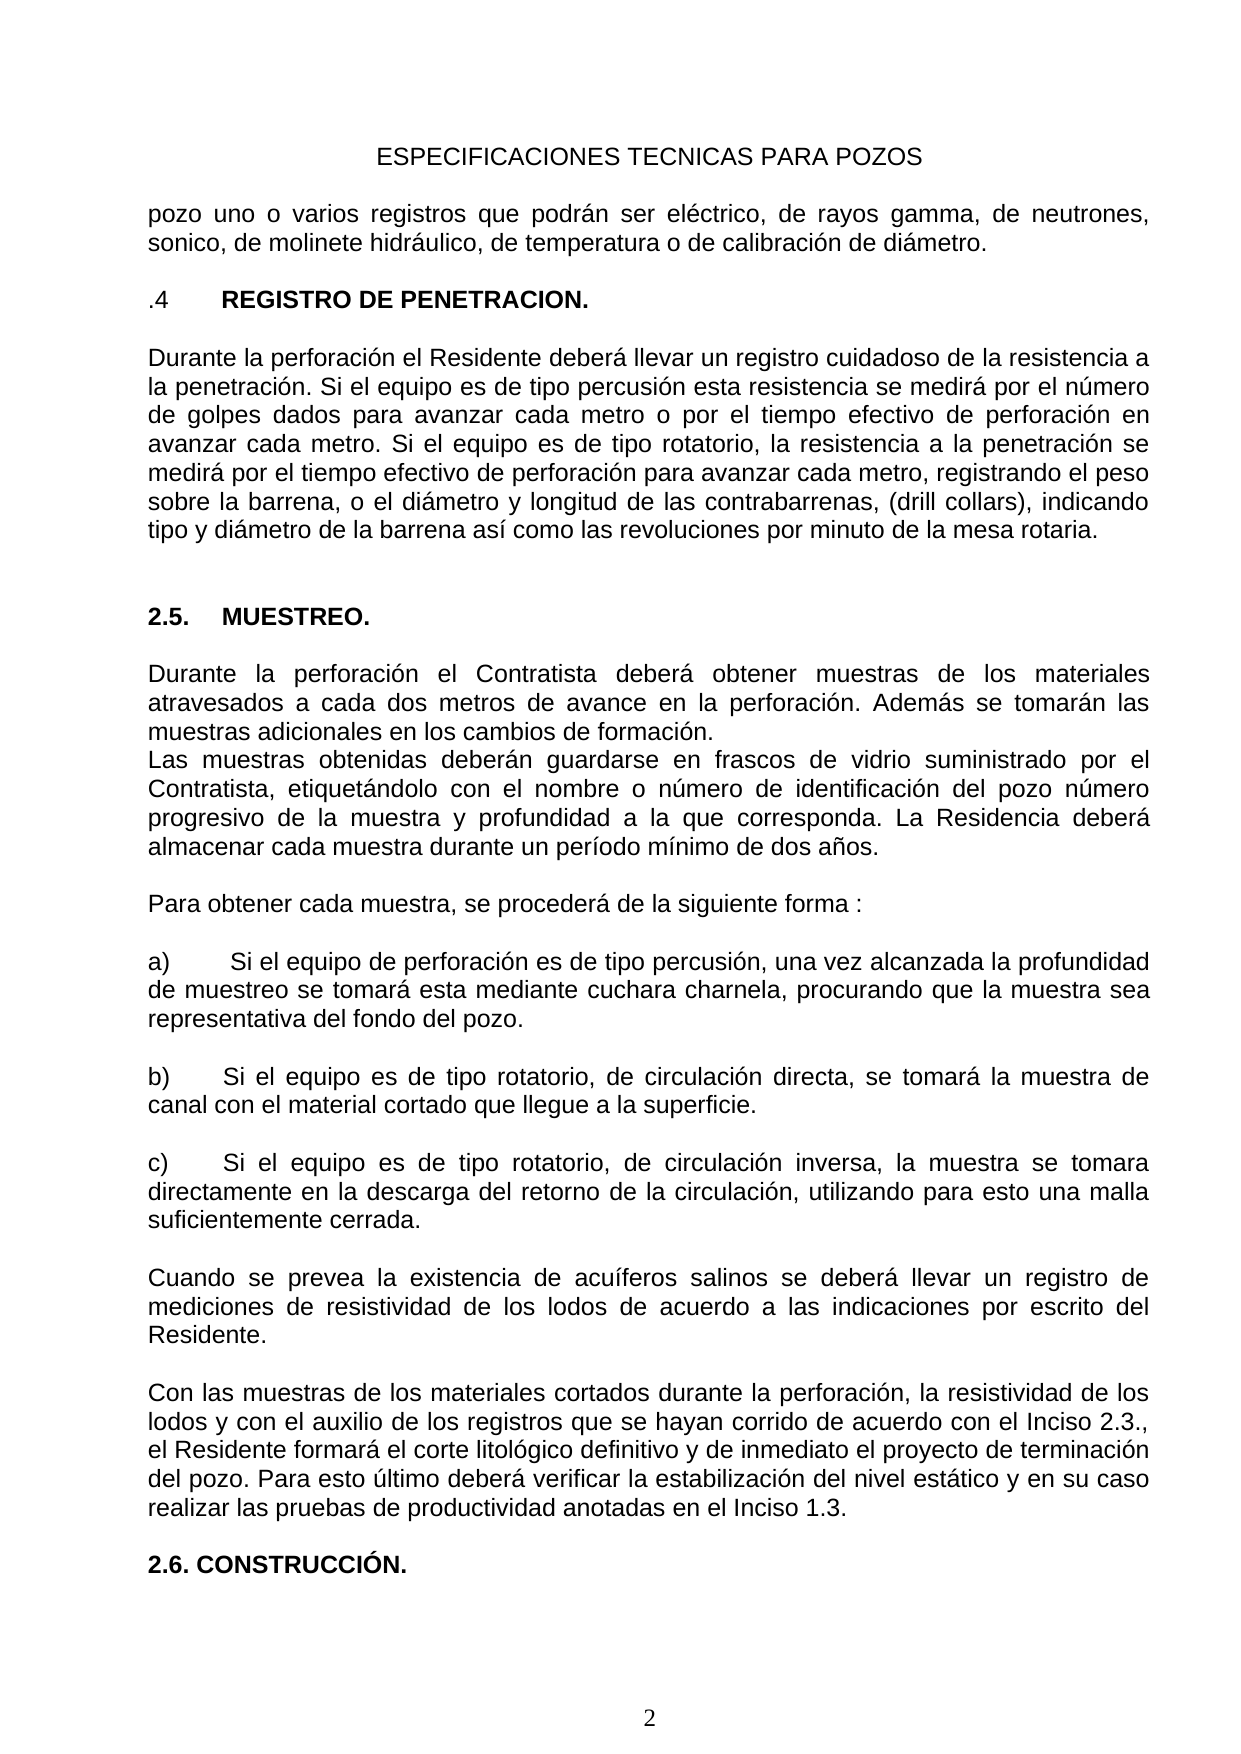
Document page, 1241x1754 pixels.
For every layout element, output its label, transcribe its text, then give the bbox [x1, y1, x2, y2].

text Las muestras obtenidas deberán guardarse en frascos de vidrio suministrado por el Contratista, etiquetándolo con el nombre o número de identificación del pozo número progresivo de la muestra y profundidad a la que corresponda. La Residencia deberá almacenar cada muestra durante un período mínimo de dos años. [148, 746, 1152, 861]
list Si el equipo es de tipo rotatorio, de circulación directa, se tomará la muestra de canal con el material cortado que llegue a la superficie. [148, 1062, 1152, 1119]
list Si el equipo de perforación es de tipo percusión, una vez alcanzada la profundidad de muestreo se tomará esta mediante cuchara charnela, procurando que la muestra sea representativa del fondo del pozo. [148, 947, 1152, 1033]
text Cuando se prevea la existencia de acuíferos salinos se deberá llevar un registro de mediciones de resistividad de los lodos de acuerdo a las indicaciones por escrito del Residente. [148, 1263, 1152, 1349]
list REGISTRO DE PENETRACION. [148, 286, 1152, 314]
text 2.6. CONSTRUCCIÓN. [148, 1551, 1152, 1579]
list Si el equipo es de tipo rotatorio, de circulación inversa, la muestra se tomara directamente en la descarga del retorno de la circulación, utilizando para esto una malla suficientemente cerrada. [148, 1148, 1152, 1234]
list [148, 199, 1152, 257]
text Durante la perforación el Contratista deberá obtener muestras de los materiales atravesados a cada dos metros de avance en la perforación. Además se tomarán las muestras adicionales en los cambios de formación. [148, 659, 1152, 746]
text Para obtener cada muestra, se procederá de la siguiente forma : [148, 889, 1152, 918]
text Durante la perforación el Residente deberá llevar un registro cuidadoso de la resistencia a la penetración. Si el equipo es de tipo percusión esta resistencia se medirá por el número de golpes dados para avanzar cada metro o por el tiempo efectivo de perforación en avanzar cada metro. Si el equipo es de tipo rotatorio, la resistencia a la penetración se medirá por el tiempo efectivo de perforación para avanzar cada metro, registrando el peso sobre la barrena, o el diámetro y longitud de las contrabarrenas, (drill collars), indicando tipo y diámetro de la barrena así como las revoluciones por minuto de la mesa rotaria. [148, 343, 1152, 544]
text Con las muestras de los materiales cortados durante la perforación, la resistividad de los lodos y con el auxilio de los registros que se hayan corrido de acuerdo con el Inciso 2.3., el Residente formará el corte litológico definitivo y de inmediato el proyecto de terminación del pozo. Para esto último deberá verificar la estabilización del nivel estático y en su caso realizar las pruebas de productividad anotadas en el Inciso 1.3. [148, 1378, 1152, 1522]
text 2.5. MUESTREO. [148, 602, 1152, 631]
